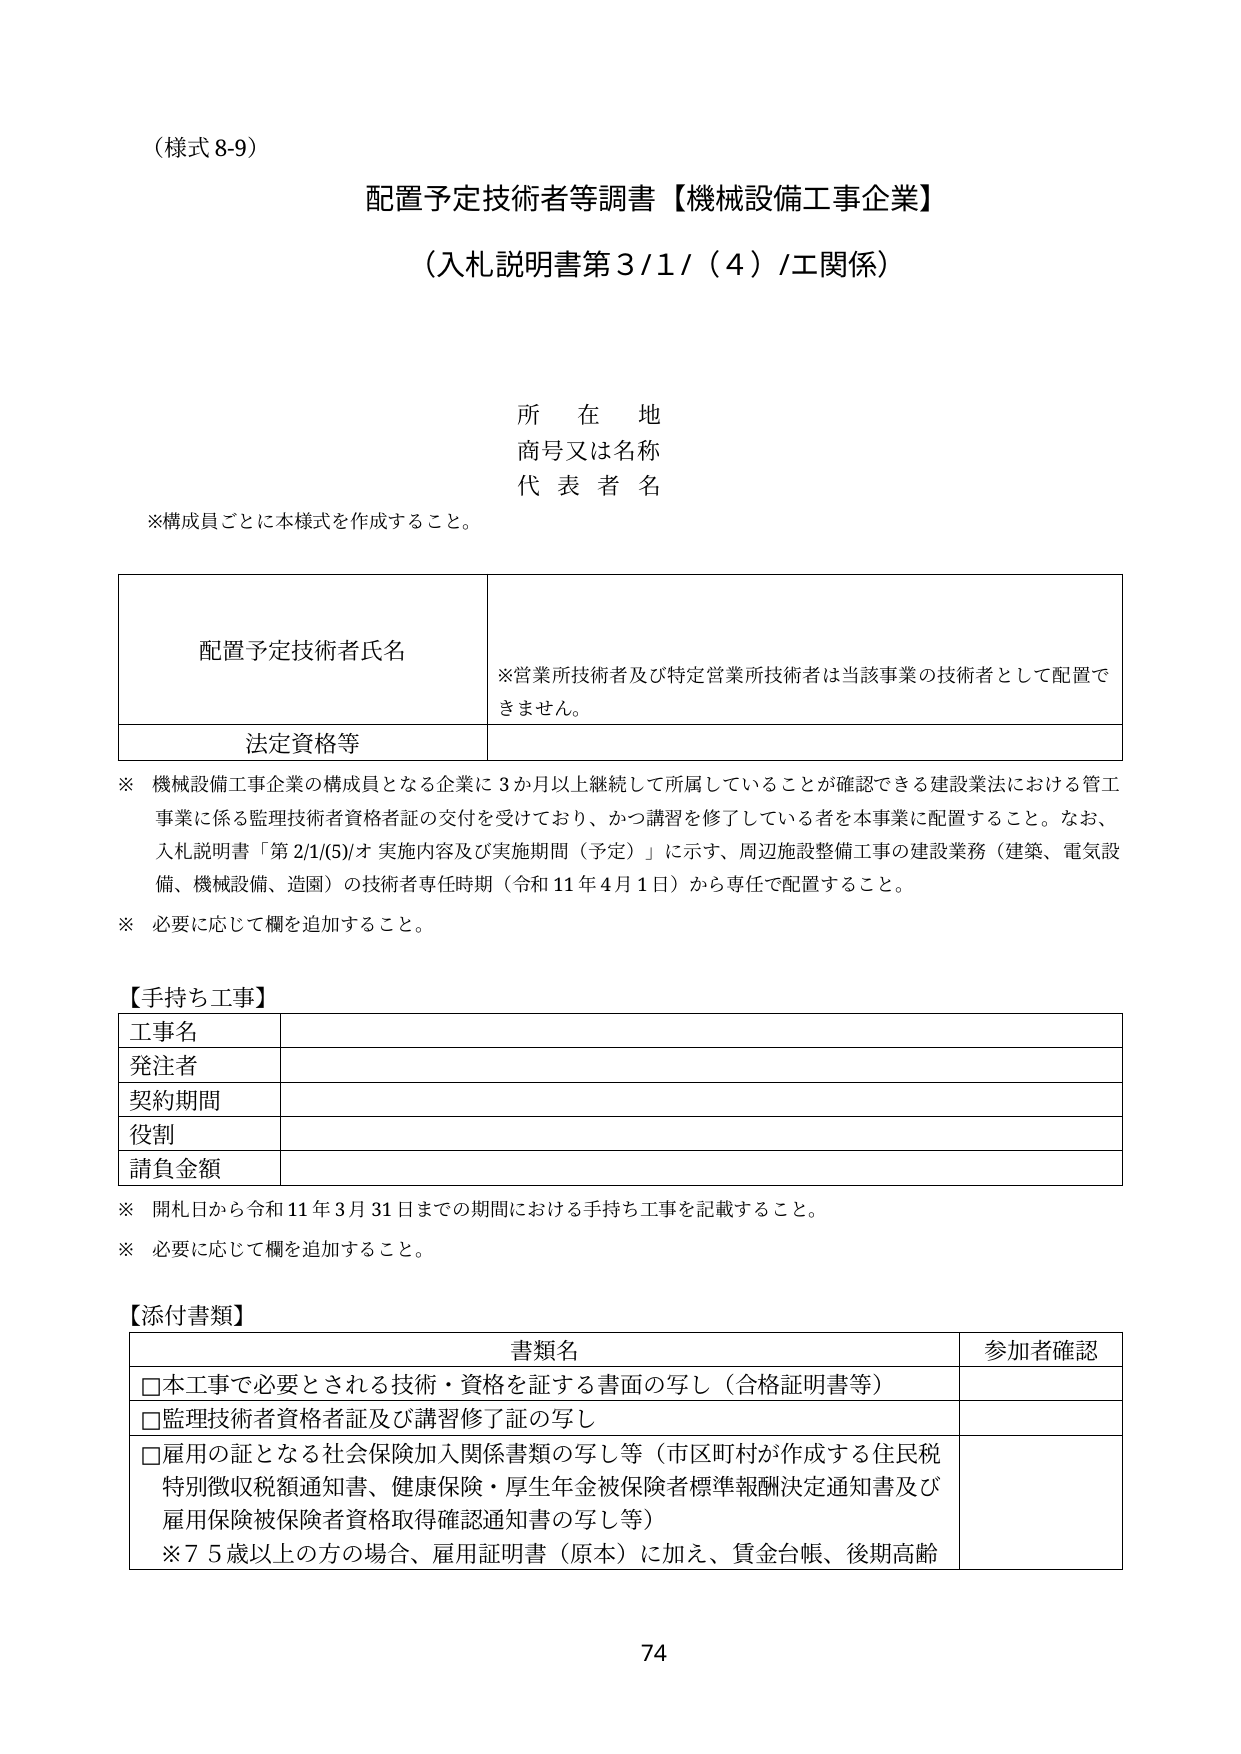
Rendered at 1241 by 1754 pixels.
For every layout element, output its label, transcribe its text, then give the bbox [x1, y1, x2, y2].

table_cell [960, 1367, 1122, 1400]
text ※ 必要に応じて欄を追加すること。 [118, 907, 1122, 940]
text ※ 開札日から令和11年3月31日までの期間における手持ち工事を記載すること。 [118, 1192, 1122, 1225]
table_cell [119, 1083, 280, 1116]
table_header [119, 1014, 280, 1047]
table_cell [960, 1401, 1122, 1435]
text ※ 機械設備工事企業の構成員となる企業に3か月以上継続して所属していることが確認できる建設業法における管工事業に係る監理技術者資格者証の交付を受けており、かつ講習を修了している者を本事業に配置すること。なお、入札説明書「第2/1/(5)/オ 実施内容及び実施期間（予定）」に示す、周辺施設整備工事の建設業務（建築、電気設備、機械設備、造園）の技術者専任時期（令和11年4月1日）から専任で配置すること。 [118, 767, 1122, 900]
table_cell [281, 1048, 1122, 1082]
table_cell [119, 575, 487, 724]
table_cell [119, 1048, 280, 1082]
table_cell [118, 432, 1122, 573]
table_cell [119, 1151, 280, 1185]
text 配置予定技術者等調書【機械設備工事企業】 [162, 163, 1122, 230]
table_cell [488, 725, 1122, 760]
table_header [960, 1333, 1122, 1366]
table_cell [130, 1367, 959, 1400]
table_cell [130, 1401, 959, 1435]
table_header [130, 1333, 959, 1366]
text ※ 必要に応じて欄を追加すること。 [118, 1232, 1122, 1265]
text （入札説明書第３/１/（４）/エ関係） [162, 230, 1122, 296]
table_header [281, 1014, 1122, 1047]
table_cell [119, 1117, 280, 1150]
text （様式8-9） [141, 130, 1122, 163]
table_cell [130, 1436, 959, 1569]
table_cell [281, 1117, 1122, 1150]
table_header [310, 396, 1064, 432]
text 【添付書類】 [118, 1298, 1122, 1332]
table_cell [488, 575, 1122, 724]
text 【手持ち工事】 [118, 979, 1122, 1013]
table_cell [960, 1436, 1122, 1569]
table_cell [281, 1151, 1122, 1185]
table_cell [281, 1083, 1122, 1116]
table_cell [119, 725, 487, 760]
